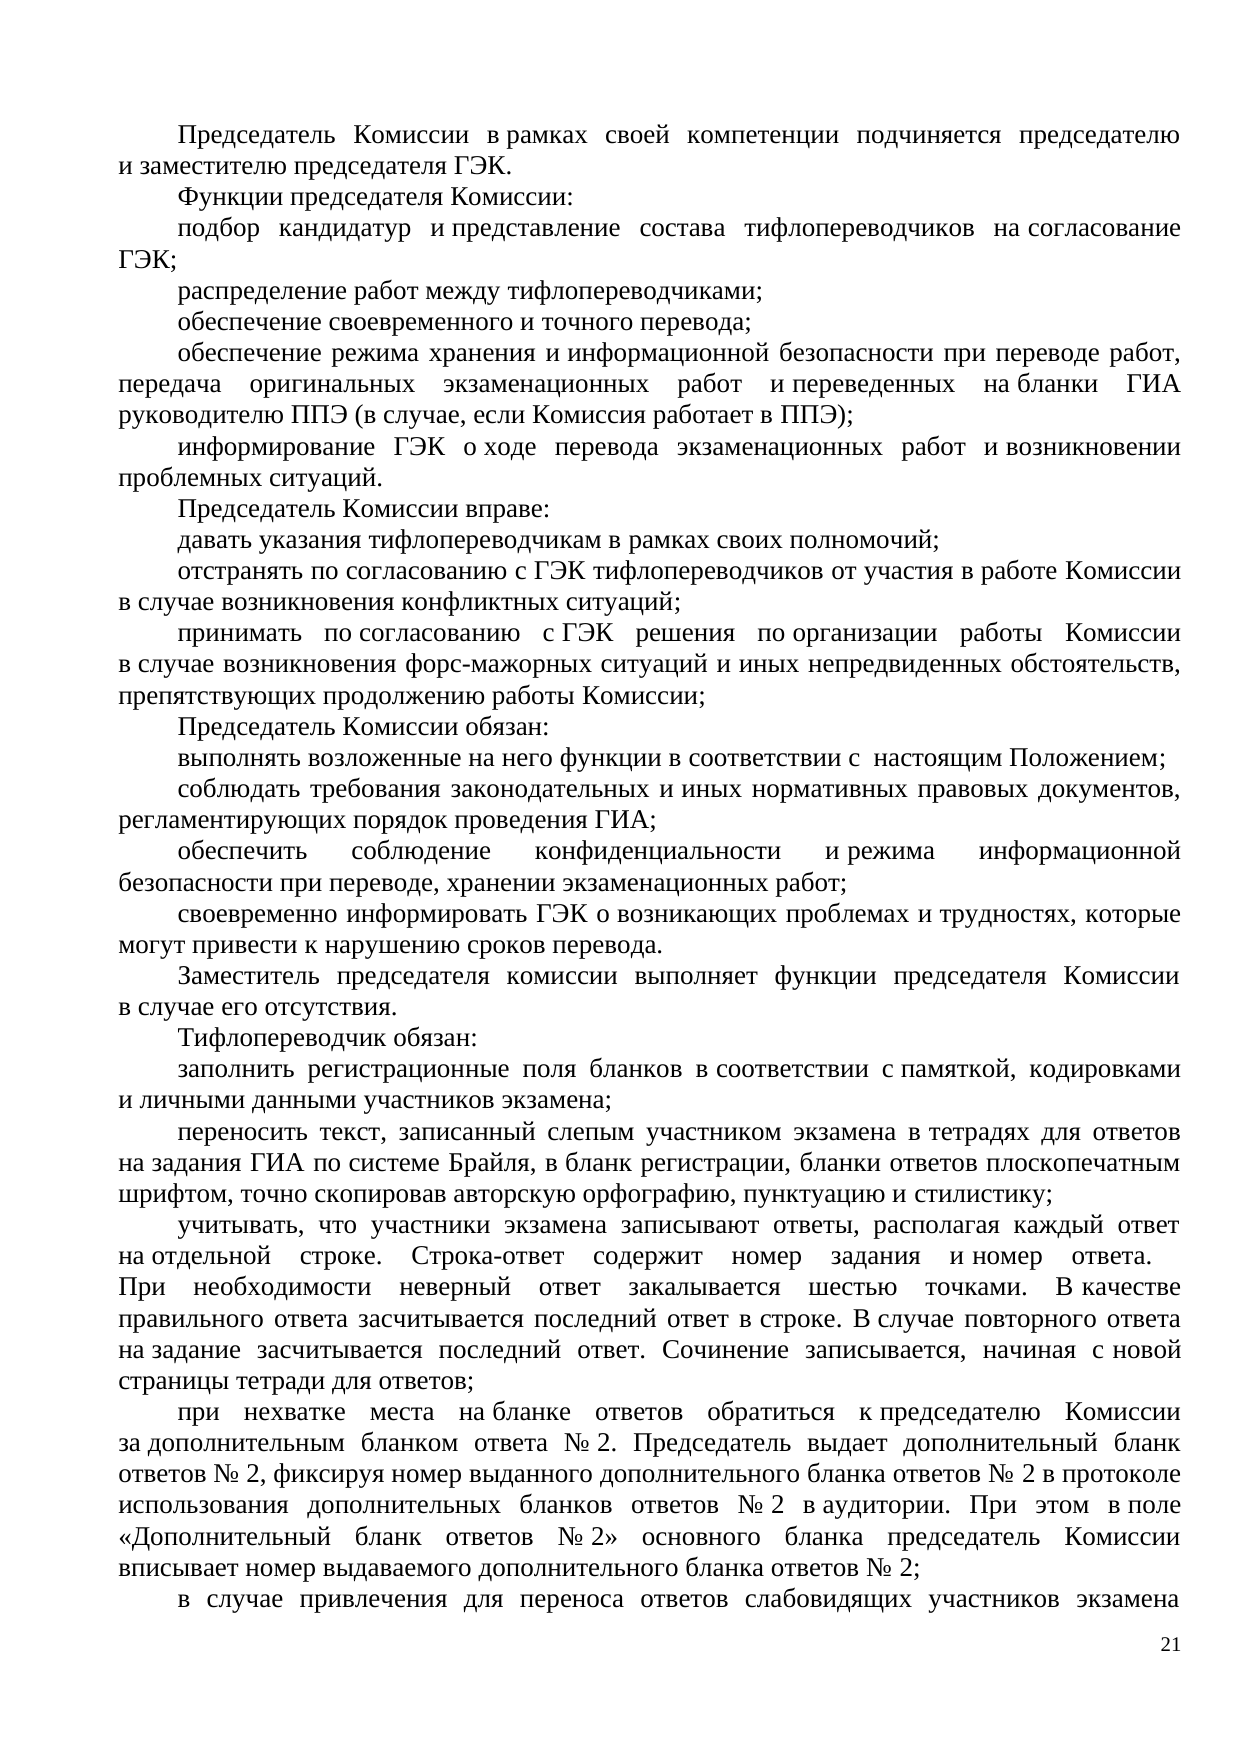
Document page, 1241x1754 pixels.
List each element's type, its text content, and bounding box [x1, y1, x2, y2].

text Тифлопереводчик обязан: [118, 1021, 1181, 1052]
text обеспечить соблюдение конфиденциальности и режима информационной безопасности при переводе, хранении экзаменационных работ; [118, 834, 1181, 897]
text своевременно информировать ГЭК о возникающих проблемах и трудностях, которые могут привести к нарушению сроков перевода. [118, 897, 1181, 959]
text соблюдать требования законодательных и иных нормативных правовых документов, регламентирующих порядок проведения ГИА; [118, 772, 1181, 834]
text отстранять по согласованию с ГЭК тифлопереводчиков от участия в работе Комиссии в случае возникновения конфликтных ситуаций; [118, 554, 1181, 616]
text переносить текст, записанный слепым участником экзамена в тетрадях для ответов на задания ГИА по системе Брайля, в бланк регистрации, бланки ответов плоскопечатным шрифтом, точно скопировав авторскую орфографию, пунктуацию и стилистику; [118, 1115, 1181, 1208]
text Председатель Комиссии вправе: [118, 492, 1181, 523]
text заполнить регистрационные поля бланков в соответствии с памяткой, кодировками и личными данными участников экзамена; [118, 1052, 1181, 1115]
text обеспечение своевременного и точного перевода; [118, 305, 1181, 336]
text выполнять возложенные на него функции в соответствии с настоящим Положением; [118, 741, 1181, 772]
text учитывать, что участники экзамена записывают ответы, располагая каждый ответ на отдельной строке. Строка-ответ содержит номер задания и номер ответа. При необходимости неверный ответ закалывается шестью точками. В качестве правильного ответа засчитывается последний ответ в строке. В случае повторного ответа на задание засчитывается последний ответ. Сочинение записывается, начиная с новой страницы тетради для ответов; [118, 1208, 1181, 1395]
text Функции председателя Комиссии: [118, 180, 1181, 212]
text Председатель Комиссии обязан: [118, 710, 1181, 741]
text Председатель Комиссии в рамках своей компетенции подчиняется председателю и заместителю председателя ГЭК. [118, 118, 1181, 180]
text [118, 1582, 1181, 1613]
text обеспечение режима хранения и информационной безопасности при переводе работ, передача оригинальных экзаменационных работ и переведенных на бланки ГИА руководителю ППЭ (в случае, если Комиссия работает в ППЭ); [118, 336, 1181, 429]
text давать указания тифлопереводчикам в рамках своих полномочий; [118, 523, 1181, 554]
text Заместитель председателя комиссии выполняет функции председателя Комиссии в случае его отсутствия. [118, 959, 1181, 1021]
text распределение работ между тифлопереводчиками; [118, 274, 1181, 305]
text информирование ГЭК о ходе перевода экзаменационных работ и возникновении проблемных ситуаций. [118, 429, 1181, 492]
text при нехватке места на бланке ответов обратиться к председателю Комиссии за дополнительным бланком ответа № 2. Председатель выдает дополнительный бланк ответов № 2, фиксируя номер выданного дополнительного бланка ответов № 2 в протоколе использования дополнительных бланков ответов № 2 в аудитории. При этом в поле «Дополнительный бланк ответов № 2» основного бланка председатель Комиссии вписывает номер выдаваемого дополнительного бланка ответов № 2; [118, 1395, 1181, 1582]
text подбор кандидатур и представление состава тифлопереводчиков на согласование ГЭК; [118, 212, 1181, 274]
text принимать по согласованию с ГЭК решения по организации работы Комиссии в случае возникновения форс-мажорных ситуаций и иных непредвиденных обстоятельств, препятствующих продолжению работы Комиссии; [118, 616, 1181, 710]
